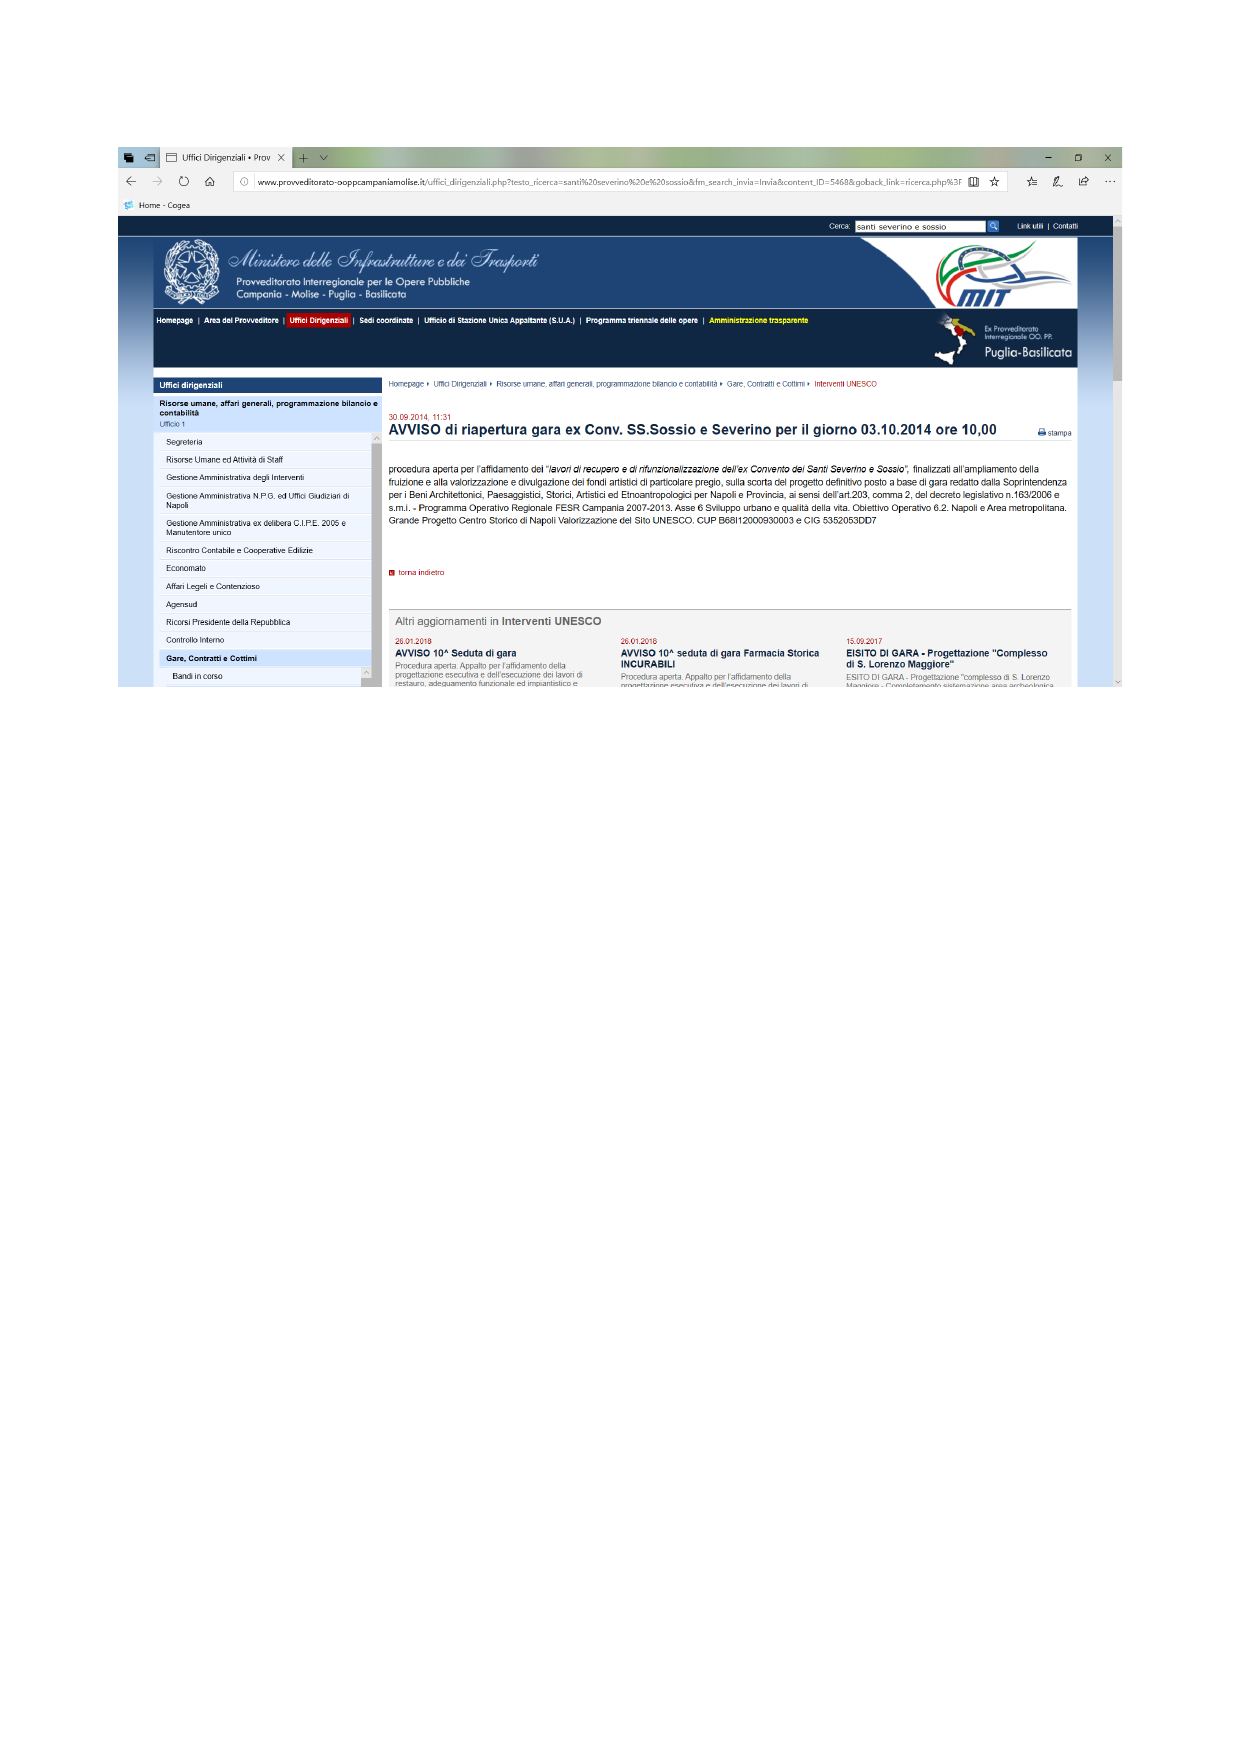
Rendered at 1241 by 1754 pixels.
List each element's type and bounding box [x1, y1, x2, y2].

picture [118, 147, 1123, 687]
